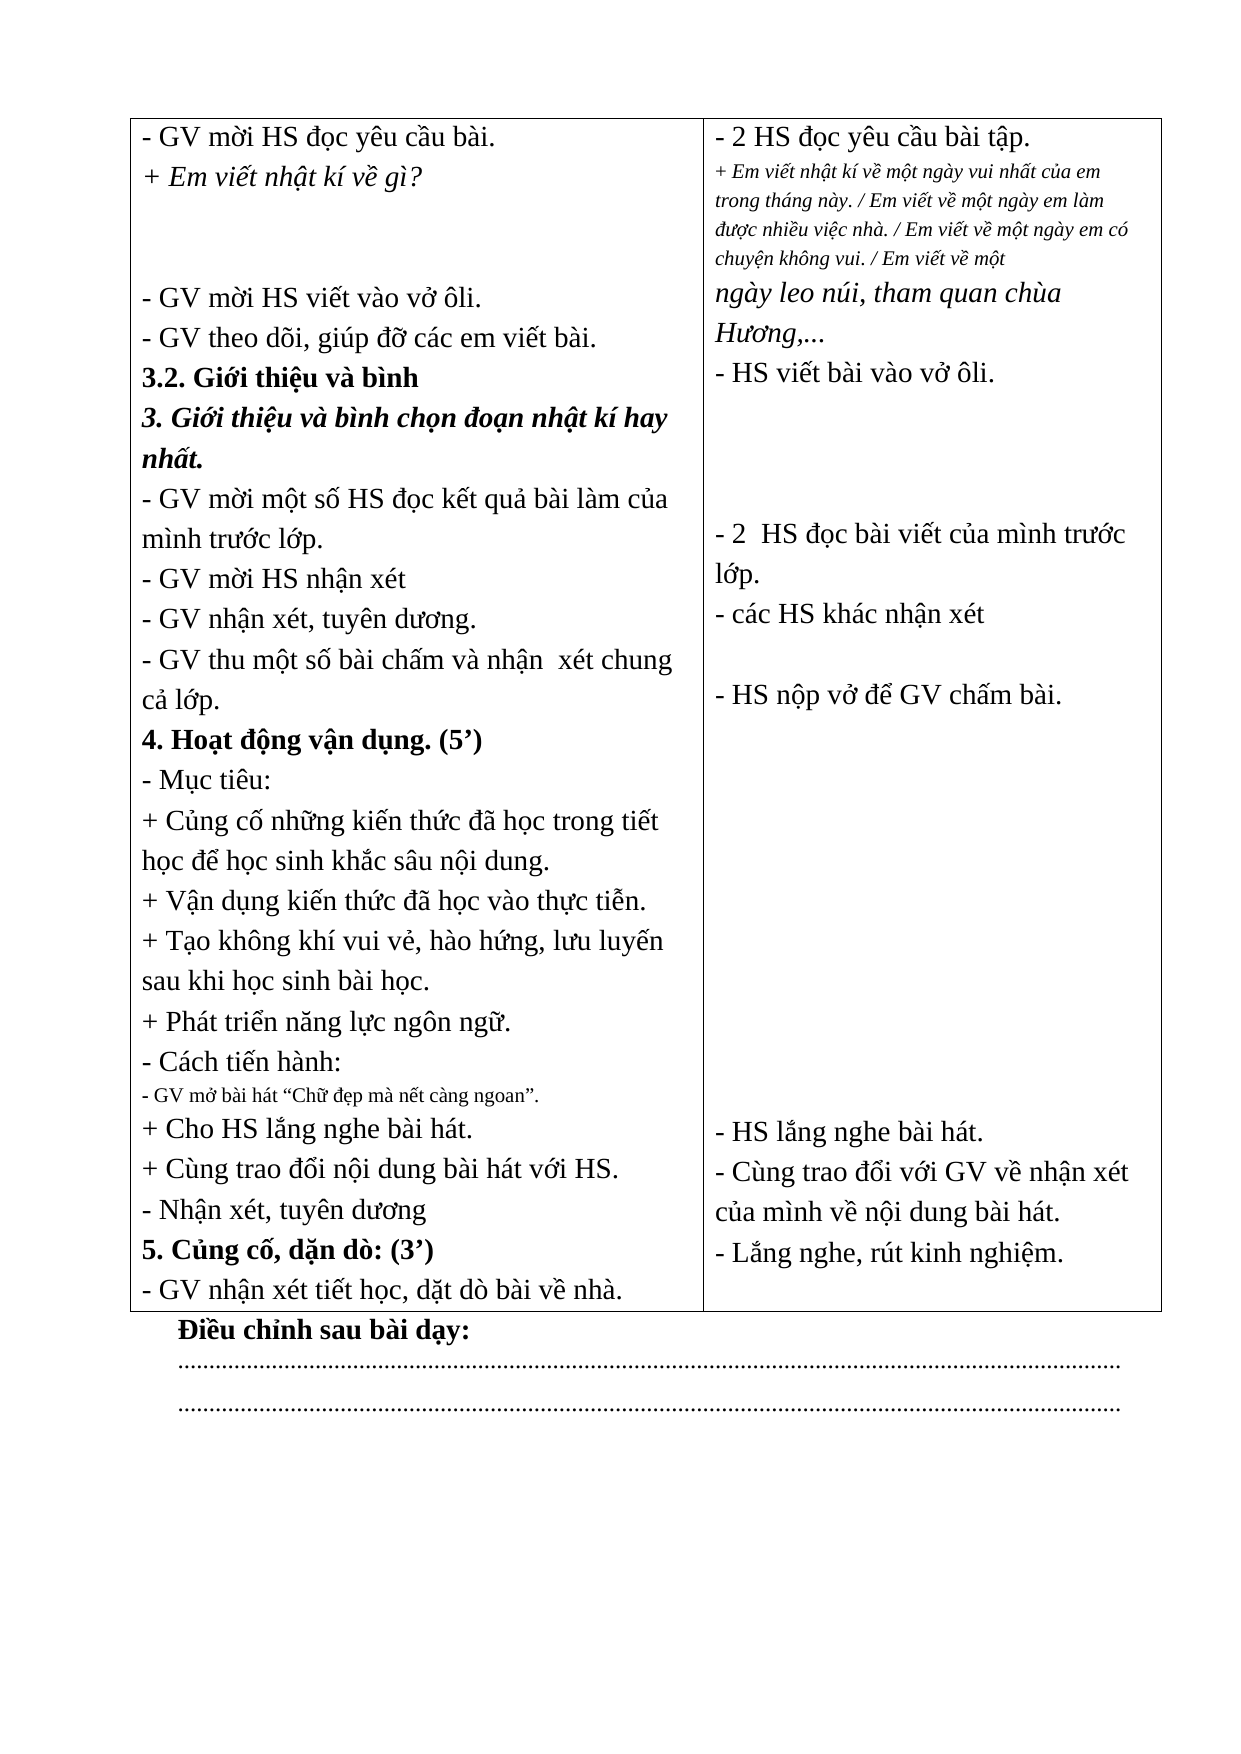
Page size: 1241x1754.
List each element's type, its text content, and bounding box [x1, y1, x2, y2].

text Điều chỉnh sau bài dạy: [177, 1312, 1122, 1345]
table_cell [704, 119, 1161, 1311]
text .............................................................................................................................................................................................................................................................................................................. [177, 1345, 1122, 1417]
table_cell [131, 119, 703, 1311]
